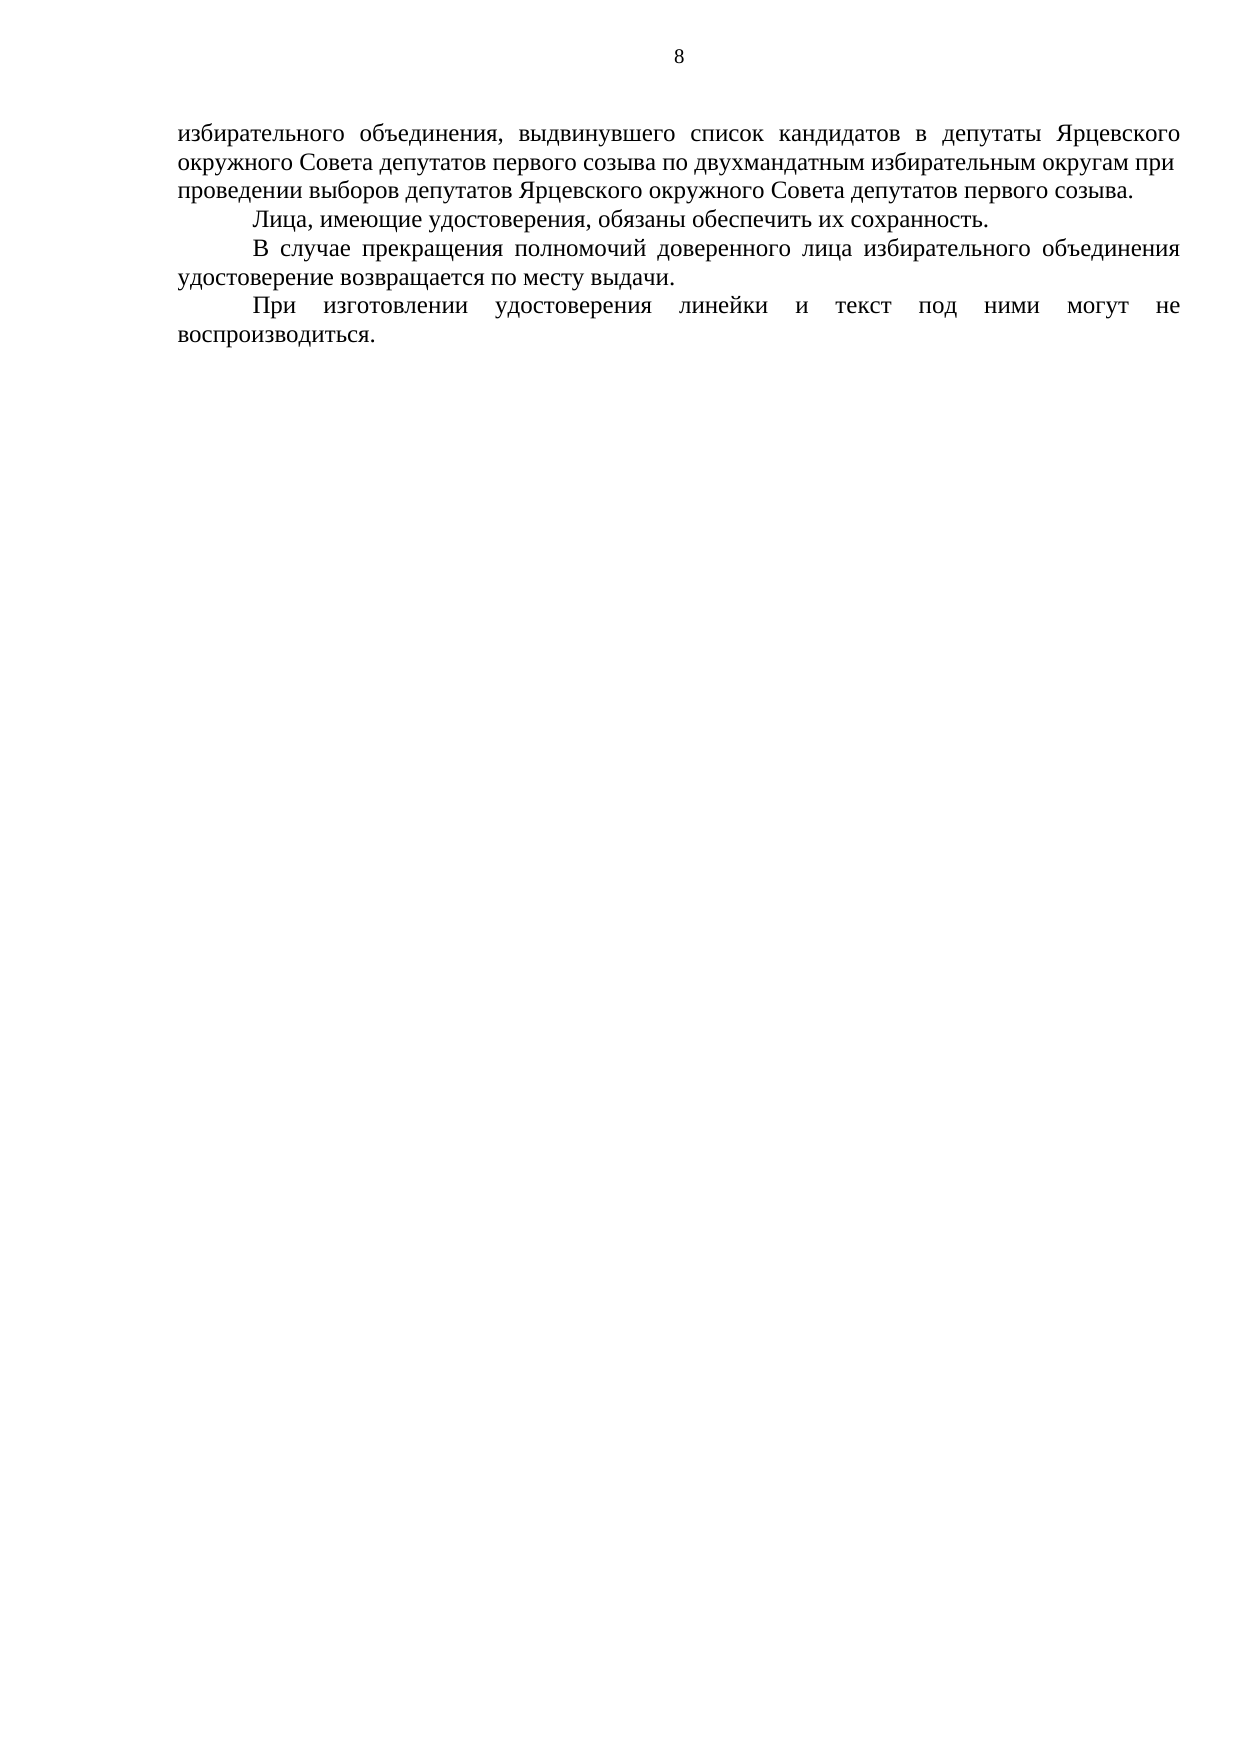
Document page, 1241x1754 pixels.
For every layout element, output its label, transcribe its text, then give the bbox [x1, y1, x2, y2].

text Лица, имеющие удостоверения, обязаны обеспечить их сохранность. [177, 204, 1181, 233]
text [177, 118, 1181, 176]
text В случае прекращения полномочий доверенного лица избирательного объединения удостоверение возвращается по месту выдачи. [177, 233, 1181, 291]
text При изготовлении удостоверения линейки и текст под ними могут не воспроизводиться. [177, 291, 1181, 348]
text проведении выборов депутатов Ярцевского окружного Совета депутатов первого созыва. [177, 176, 1181, 204]
